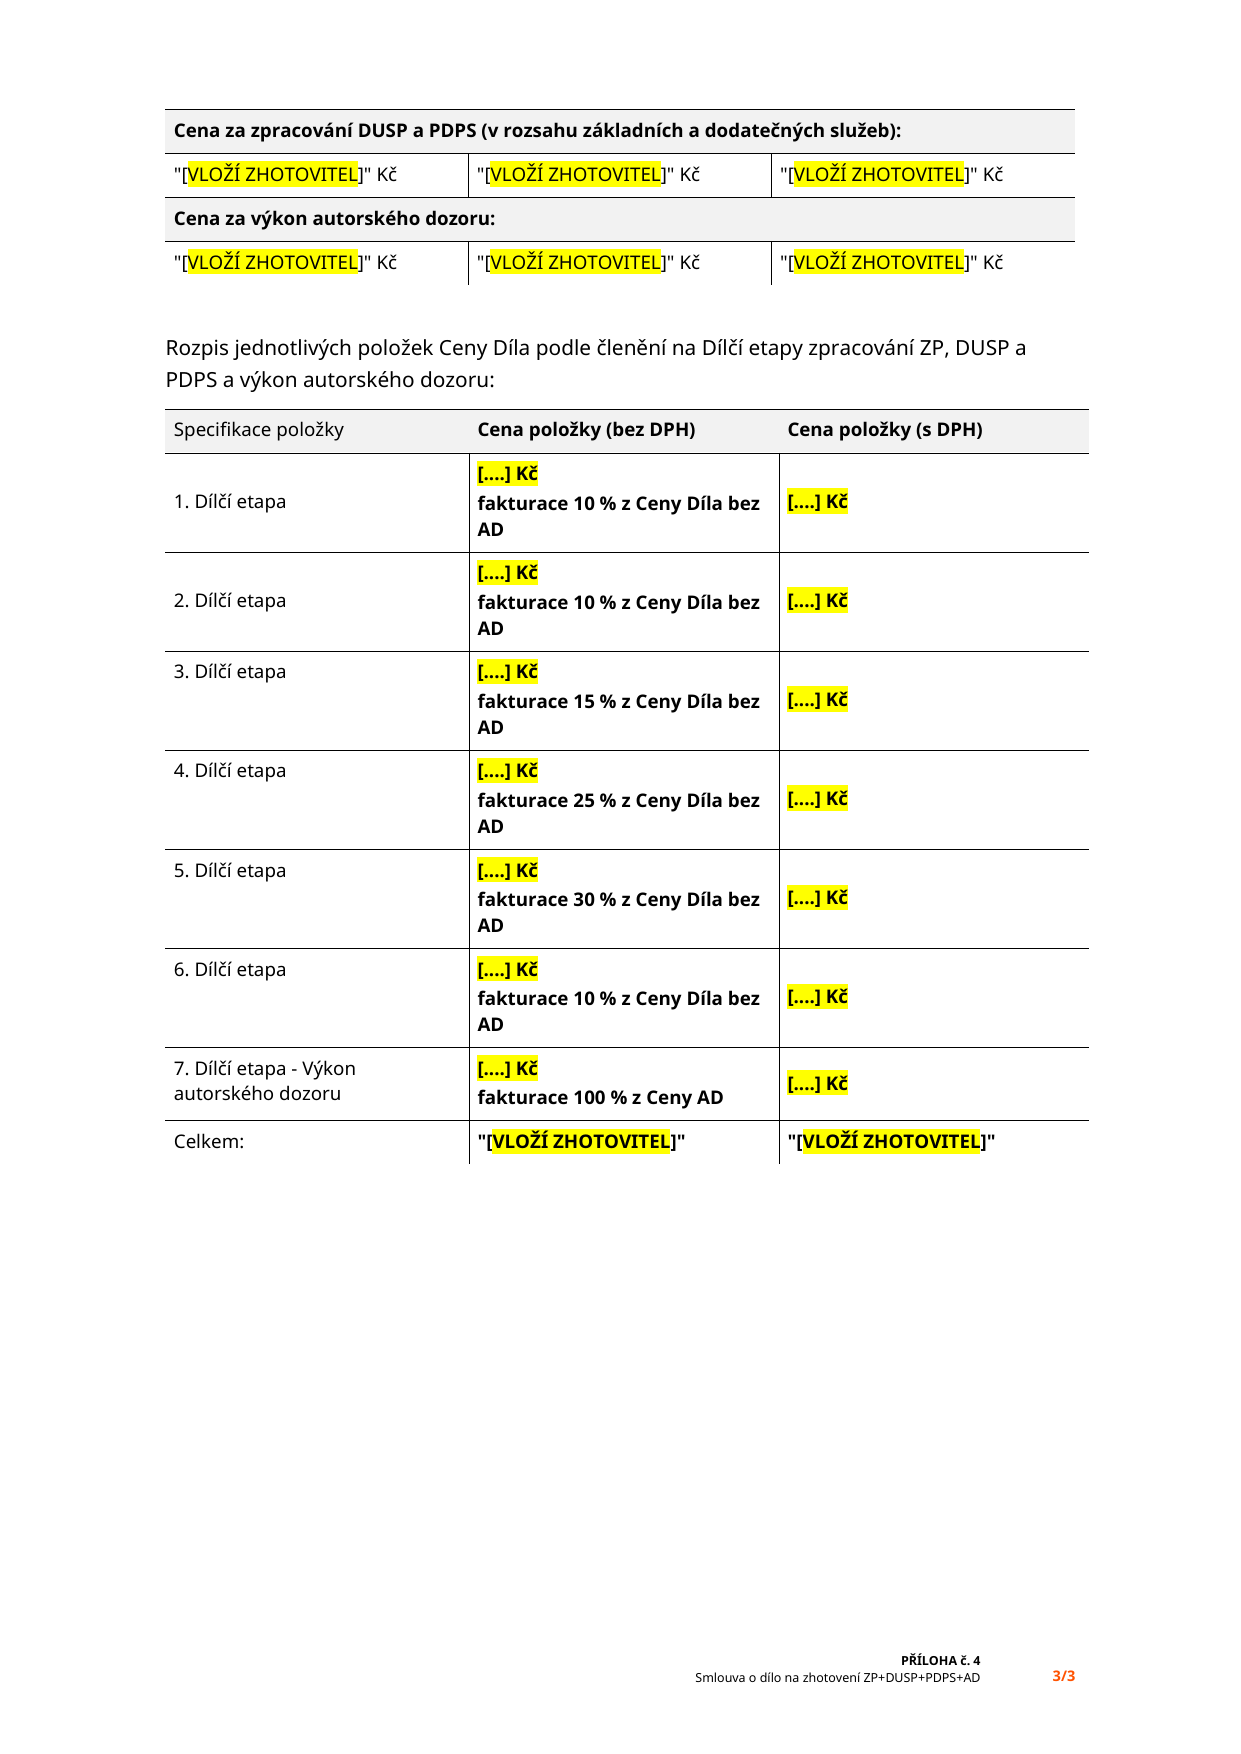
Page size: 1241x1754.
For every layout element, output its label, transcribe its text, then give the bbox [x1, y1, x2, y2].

table_cell [....] Kč [780, 652, 1089, 749]
table_header Cena položky (s DPH) [779, 410, 1089, 452]
table_cell [....] Kč fakturace 30 % z Ceny Díla bez AD [470, 850, 779, 948]
table_cell [....] Kč fakturace 10 % z Ceny Díla bez AD [470, 553, 779, 651]
table_cell Cena za výkon autorského dozoru: [165, 198, 1075, 241]
table_cell Celkem: [165, 1121, 469, 1164]
table_cell [....] Kč fakturace 10 % z Ceny Díla bez AD [470, 454, 779, 551]
table_cell [....] Kč [780, 1048, 1089, 1120]
table_cell [....] Kč fakturace 25 % z Ceny Díla bez AD [470, 751, 779, 849]
table_cell "[VLOŽÍ ZHOTOVITEL]" Kč [469, 242, 771, 285]
table_cell Cena za zpracování DUSP a PDPS (v rozsahu základních a dodatečných služeb): [165, 110, 1075, 153]
table_cell "[VLOŽÍ ZHOTOVITEL]" Kč [165, 242, 468, 285]
text Rozpis jednotlivých položek Ceny Díla podle členění na Dílčí etapy zpracování ZP, DUSP a PDPS a výkon autorského dozoru: [165, 333, 1075, 393]
table_cell [....] Kč [780, 454, 1089, 551]
table_cell 7. Dílčí etapa - Výkon autorského dozoru [165, 1048, 469, 1120]
table_cell [....] Kč [780, 850, 1089, 948]
table_cell 6. Dílčí etapa [165, 949, 469, 1047]
table_cell 3. Dílčí etapa [165, 652, 469, 749]
table_cell "[VLOŽÍ ZHOTOVITEL]" Kč [772, 154, 1075, 197]
table_cell "[VLOŽÍ ZHOTOVITEL]" Kč [772, 242, 1075, 285]
table_cell "[VLOŽÍ ZHOTOVITEL]" [780, 1121, 1089, 1164]
table_cell [....] Kč fakturace 100 % z Ceny AD [470, 1048, 779, 1120]
table_header Specifikace položky [165, 410, 469, 452]
table_cell [....] Kč fakturace 15 % z Ceny Díla bez AD [470, 652, 779, 749]
table_cell 2. Dílčí etapa [165, 553, 469, 651]
table_cell 4. Dílčí etapa [165, 751, 469, 849]
table_cell [....] Kč [780, 751, 1089, 849]
table_cell "[VLOŽÍ ZHOTOVITEL]" [470, 1121, 779, 1164]
table_cell "[VLOŽÍ ZHOTOVITEL]" Kč [165, 154, 468, 197]
table_cell "[VLOŽÍ ZHOTOVITEL]" Kč [469, 154, 771, 197]
table_cell [....] Kč [780, 553, 1089, 651]
table_cell 1. Dílčí etapa [165, 454, 469, 551]
table_cell [....] Kč fakturace 10 % z Ceny Díla bez AD [470, 949, 779, 1047]
table_cell 5. Dílčí etapa [165, 850, 469, 948]
table_header Cena položky (bez DPH) [469, 410, 779, 452]
table_cell [....] Kč [780, 949, 1089, 1047]
